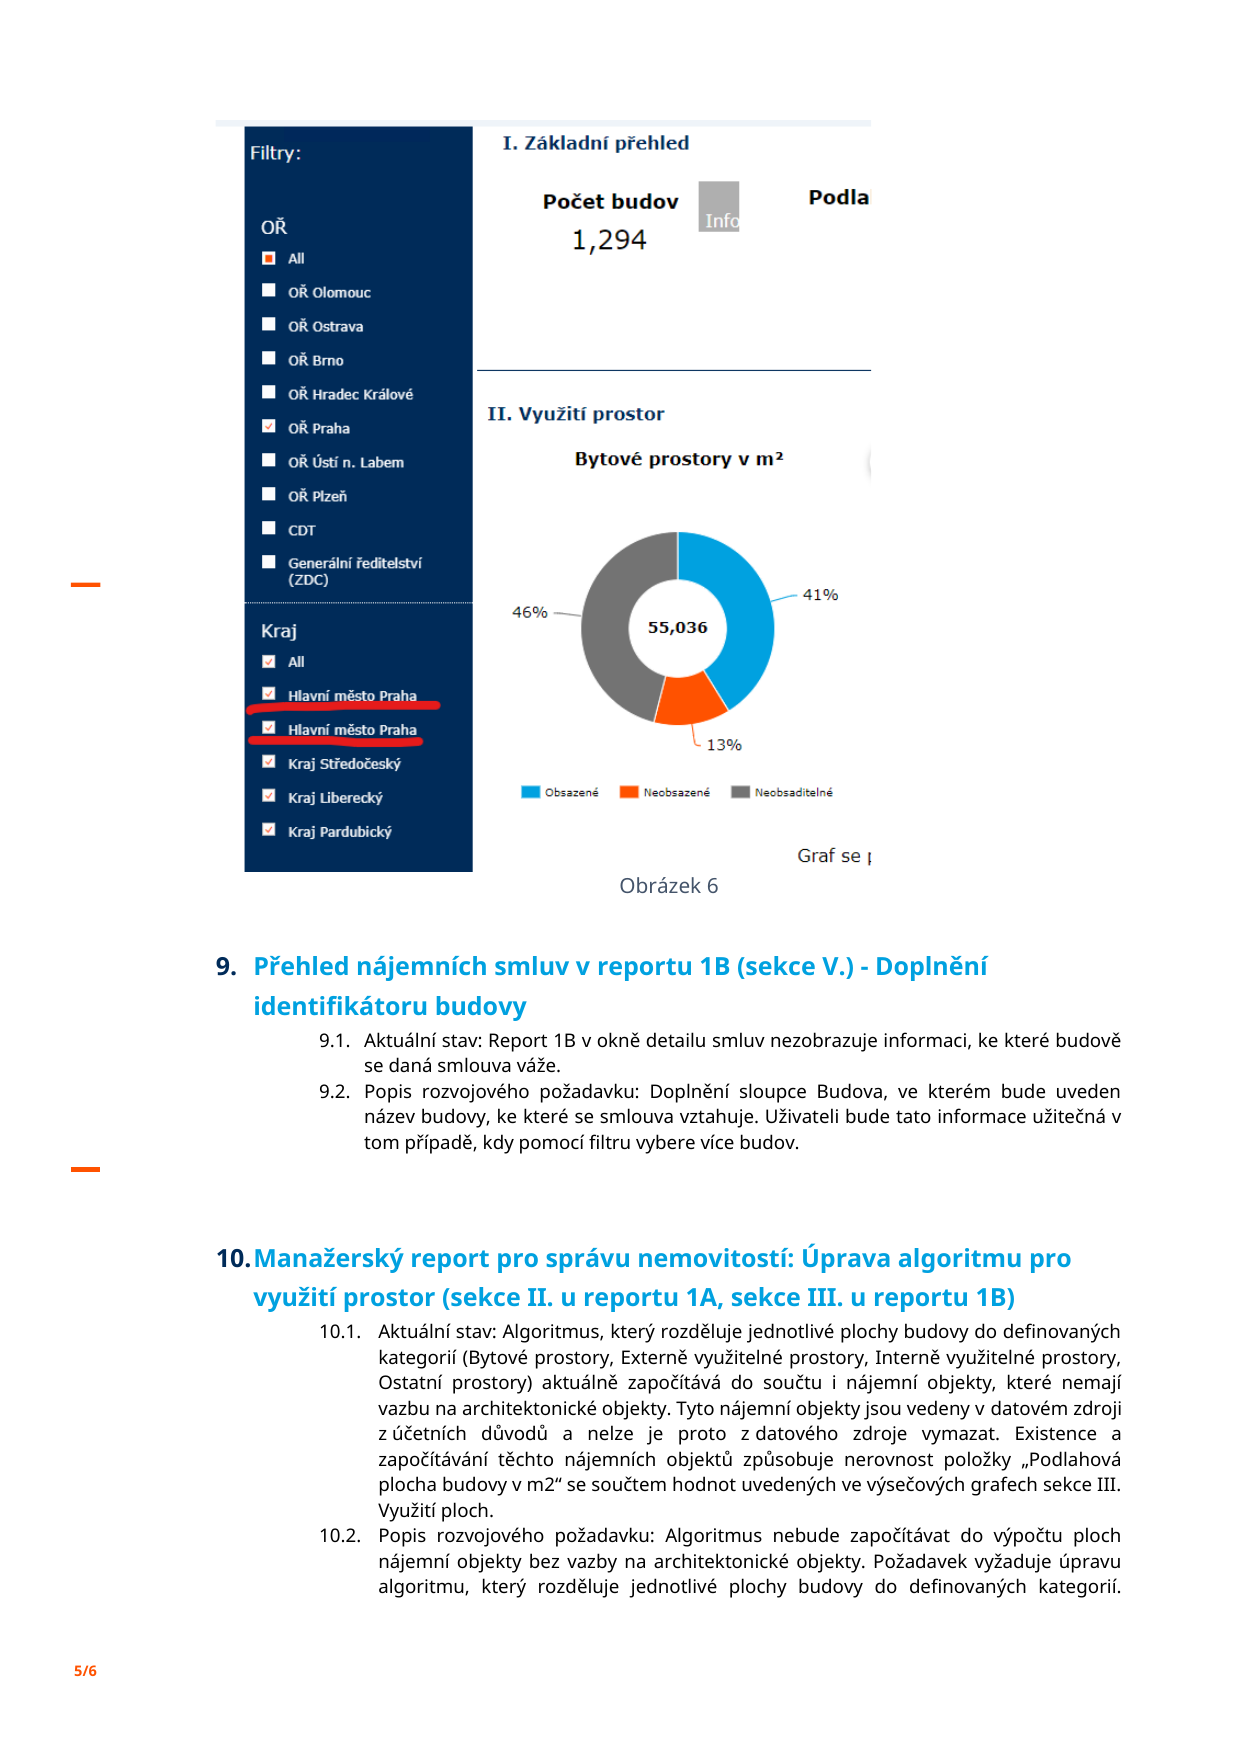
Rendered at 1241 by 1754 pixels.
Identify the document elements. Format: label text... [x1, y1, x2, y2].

list Přehled nájemních smluv v reportu 1B (sekce V.) - Doplnění identifikátoru budovy [216, 949, 1122, 1022]
list Manažerský report pro správu nemovitostí: Úprava algoritmu pro využití prostor (sekce II. u reportu 1A, sekce III. u reportu 1B) [216, 1240, 1122, 1313]
picture [215, 120, 872, 872]
text Obrázek 6 [216, 871, 1122, 900]
list Aktuální stav: Report 1B v okně detailu smluv nezobrazuje informaci, ke které budově se daná smlouva váže. [319, 1027, 1122, 1078]
list Aktuální stav: Algoritmus, který rozděluje jednotlivé plochy budovy do definovaných kategorií (Bytové prostory, Externě využitelné prostory, Interně využitelné prostory, Ostatní prostory) aktuálně započítává do součtu i nájemní objekty, které nemají vazbu na architektonické objekty. Tyto nájemní objekty jsou vedeny v datovém zdroji z účetních důvodů a nelze je proto z datového zdroje vymazat. Existence a započítávání těchto nájemních objektů způsobuje nerovnost položky „Podlahová plocha budovy v m2“ se součtem hodnot uvedených ve výsečových grafech sekce III. Využití ploch. [319, 1318, 1122, 1523]
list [319, 1523, 1122, 1599]
list Popis rozvojového požadavku: Doplnění sloupce Budova, ve kterém bude uveden název budovy, ke které se smlouva vztahuje. Uživateli bude tato informace užitečná v tom případě, kdy pomocí filtru vybere více budov. [319, 1078, 1122, 1155]
